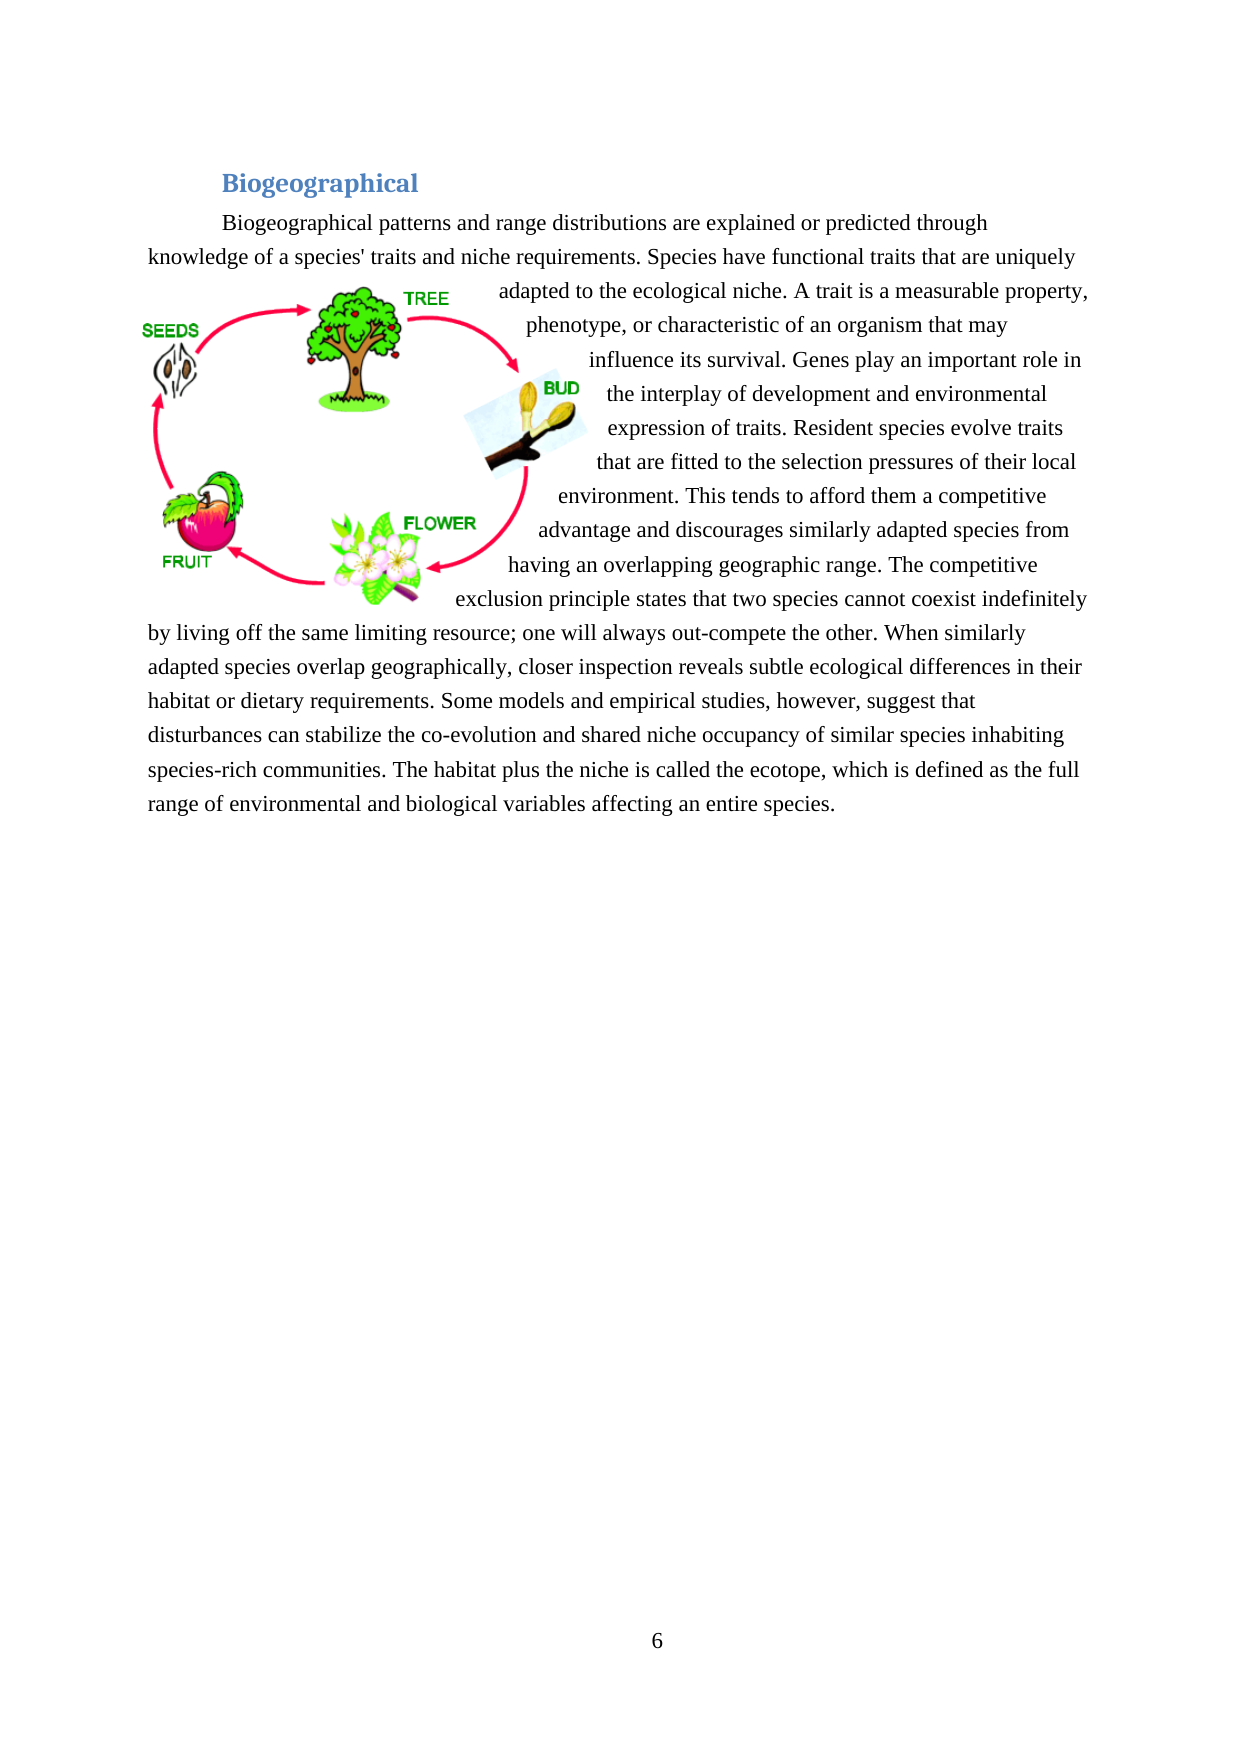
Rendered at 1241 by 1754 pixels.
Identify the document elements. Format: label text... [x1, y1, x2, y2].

subtitle Biogeographical [148, 168, 1092, 200]
text Biogeographical patterns and range distributions are explained or predicted through knowledge of a species' traits and niche requirements. Species have functional traits that are uniquely adapted to the ecological niche. A trait is a measurable property, phenotype, or characteristic of an organism that may influence its survival. Genes play an important role in the interplay of development and environmental expression of traits. Resident species evolve traits that are fitted to the selection pressures of their local environment. This tends to afford them a competitive advantage and discourages similarly adapted species from having an overlapping geographic range. The competitive exclusion principle states that two species cannot coexist indefinitely by living off the same limiting resource; one will always out-compete the other. When similarly adapted species overlap geographically, closer inspection reveals subtle ecological differences in their habitat or dietary requirements. Some models and empirical studies, however, suggest that disturbances can stabilize the co-evolution and shared niche occupancy of similar species inhabiting species-rich communities. The habitat plus the niche is called the ecotope, which is defined as the full range of environmental and biological variables affecting an entire species. [148, 209, 1092, 816]
picture [142, 286, 589, 605]
